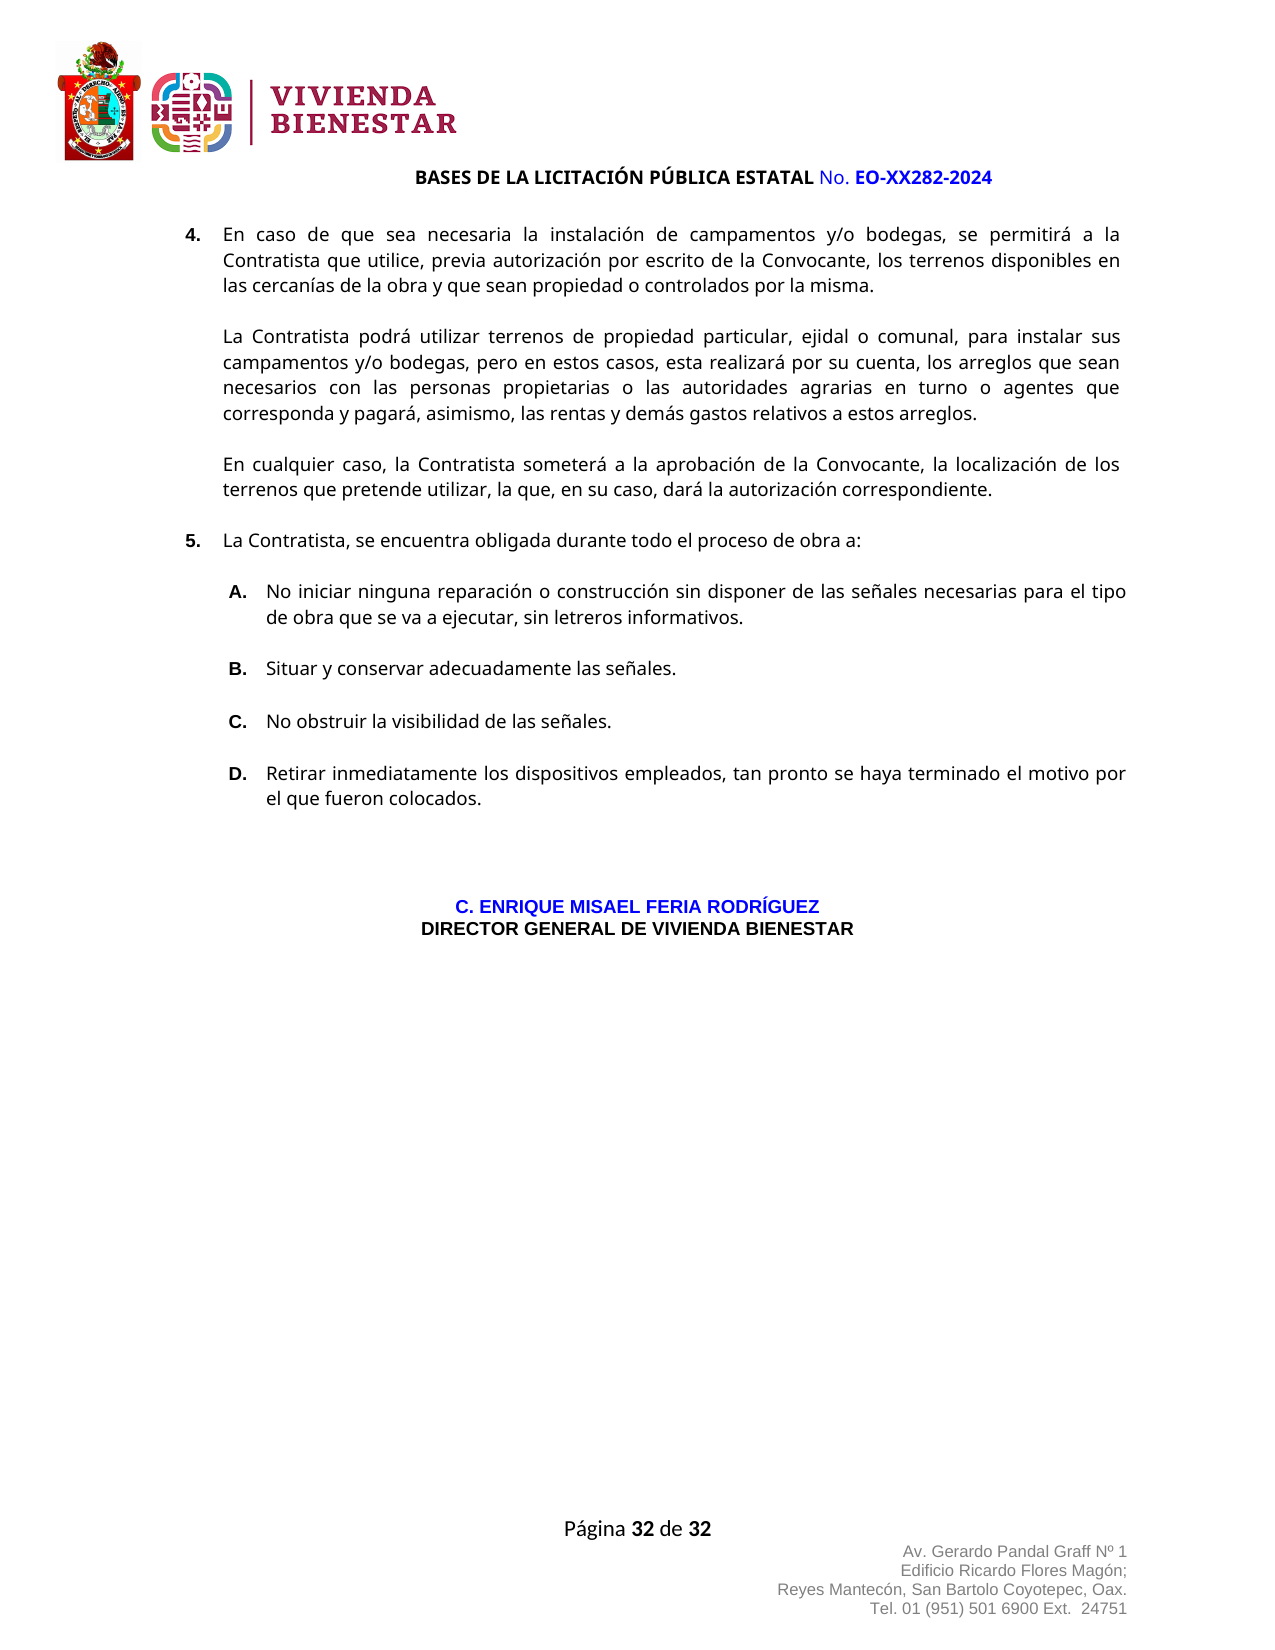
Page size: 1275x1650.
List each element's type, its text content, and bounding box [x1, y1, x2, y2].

text DIRECTOR GENERAL DE VIVIENDA BIENESTAR [148, 918, 1127, 939]
text C. ENRIQUE MISAEL FERIA RODRÍGUEZ [148, 896, 1127, 918]
list Retirar inmediatamente los dispositivos empleados, tan pronto se haya terminado el motivo por el que fueron colocados. [228, 760, 1127, 811]
list No iniciar ninguna reparación o construcción sin disponer de las señales necesarias para el tipo de obra que se va a ejecutar, sin letreros informativos. [228, 579, 1127, 630]
text En cualquier caso, la Contratista someterá a la aprobación de la Convocante, la localización de los terrenos que pretende utilizar, la que, en su caso, dará la autorización correspondiente. [223, 451, 1121, 502]
picture [55, 41, 143, 163]
list La Contratista, se encuentra obligada durante todo el proceso de obra a: [185, 528, 1127, 553]
picture [147, 64, 473, 161]
list Situar y conservar adecuadamente las señales. [228, 655, 1127, 681]
list En caso de que sea necesaria la instalación de campamentos y/o bodegas, se permitirá a la Contratista que utilice, previa autorización por escrito de la Convocante, los terrenos disponibles en las cercanías de la obra y que sean propiedad o controlados por la misma. [185, 221, 1121, 298]
text La Contratista podrá utilizar terrenos de propiedad particular, ejidal o comunal, para instalar sus campamentos y/o bodegas, pero en estos casos, esta realizará por su cuenta, los arreglos que sean necesarios con las personas propietarias o las autoridades agrarias en turno o agentes que corresponda y pagará, asimismo, las rentas y demás gastos relativos a estos arreglos. [223, 323, 1121, 426]
list No obstruir la visibilidad de las señales. [228, 709, 1127, 734]
